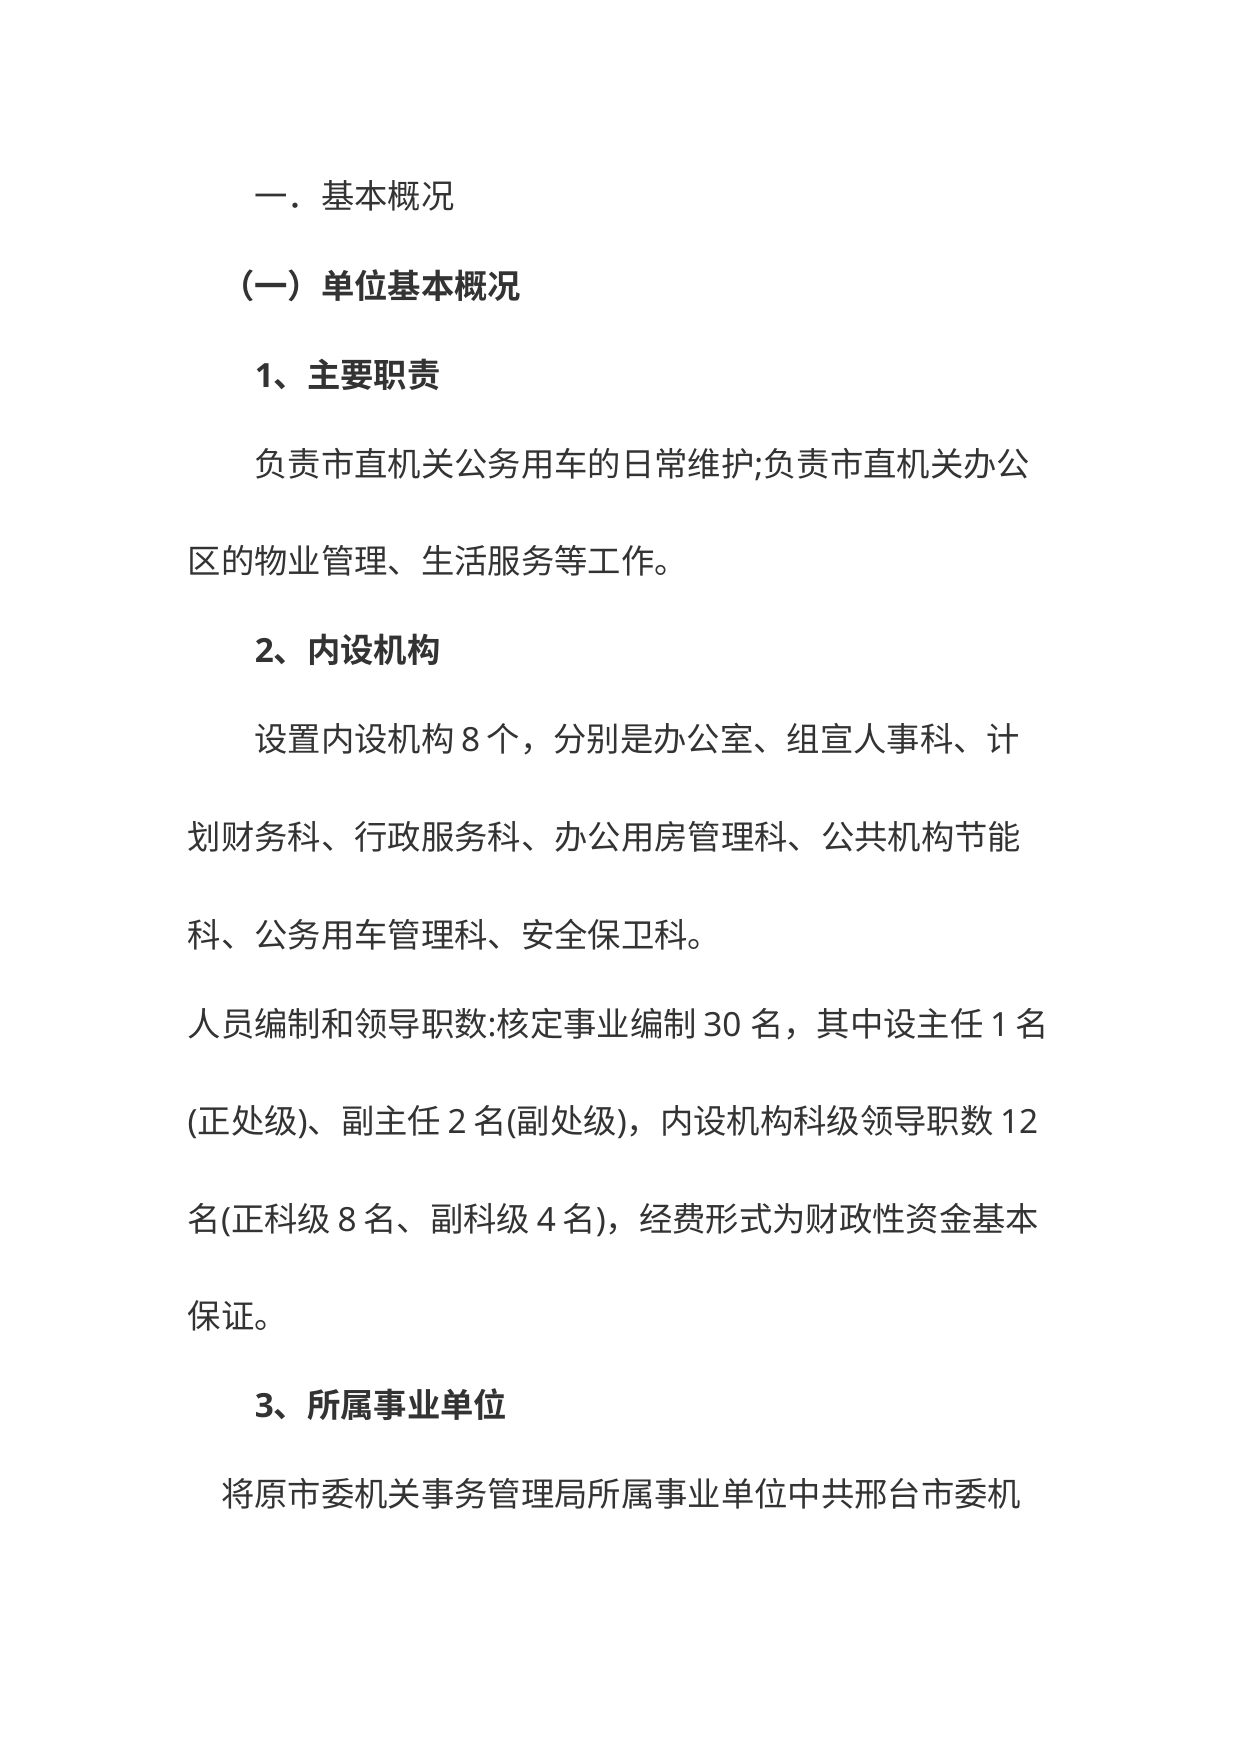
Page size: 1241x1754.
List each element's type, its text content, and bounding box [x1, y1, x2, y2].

list 3、所属事业单位 [187, 1371, 1053, 1436]
list 负责市直机关公务用车的日常维护;负责市直机关办公区的物业管理、生活服务等工作。 [187, 429, 1053, 592]
list 2、内设机构 [187, 616, 1053, 681]
list 基本概况 [187, 162, 1053, 227]
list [187, 1460, 1053, 1525]
list 设置内设机构8个，分别是办公室、组宣人事科、计划财务科、行政服务科、办公用房管理科、公共机构节能科、公务用车管理科、安全保卫科。 [187, 705, 1053, 965]
list （一）单位基本概况 [187, 251, 1053, 316]
list 人员编制和领导职数:核定事业编制30 名，其中设主任1名(正处级)、副主任2名(副处级)，内设机构科级领导职数12名(正科级8名、副科级4名)，经费形式为财政性资金基本保证。 [187, 989, 1053, 1347]
list 1、主要职责 [187, 340, 1053, 405]
